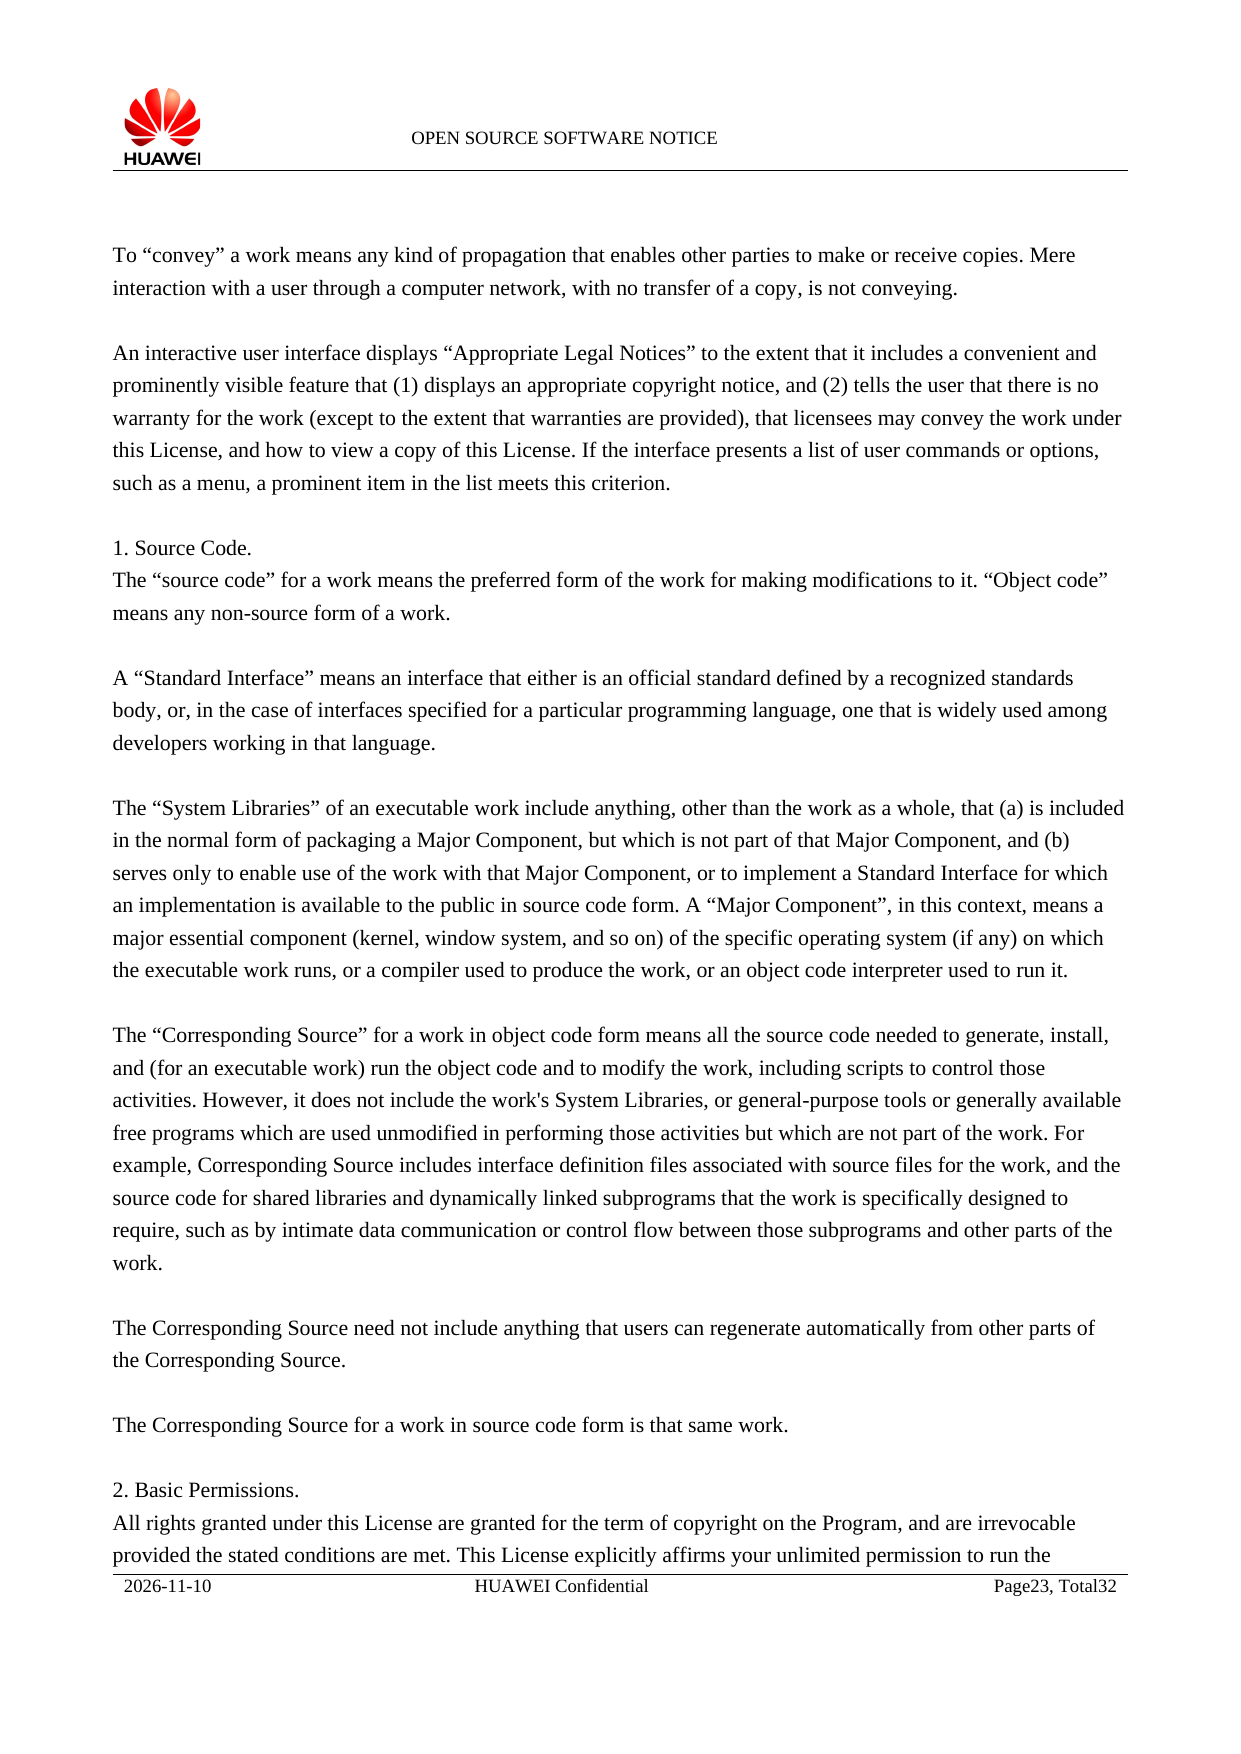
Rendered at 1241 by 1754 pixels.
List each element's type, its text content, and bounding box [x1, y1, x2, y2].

picture [124, 88, 201, 165]
